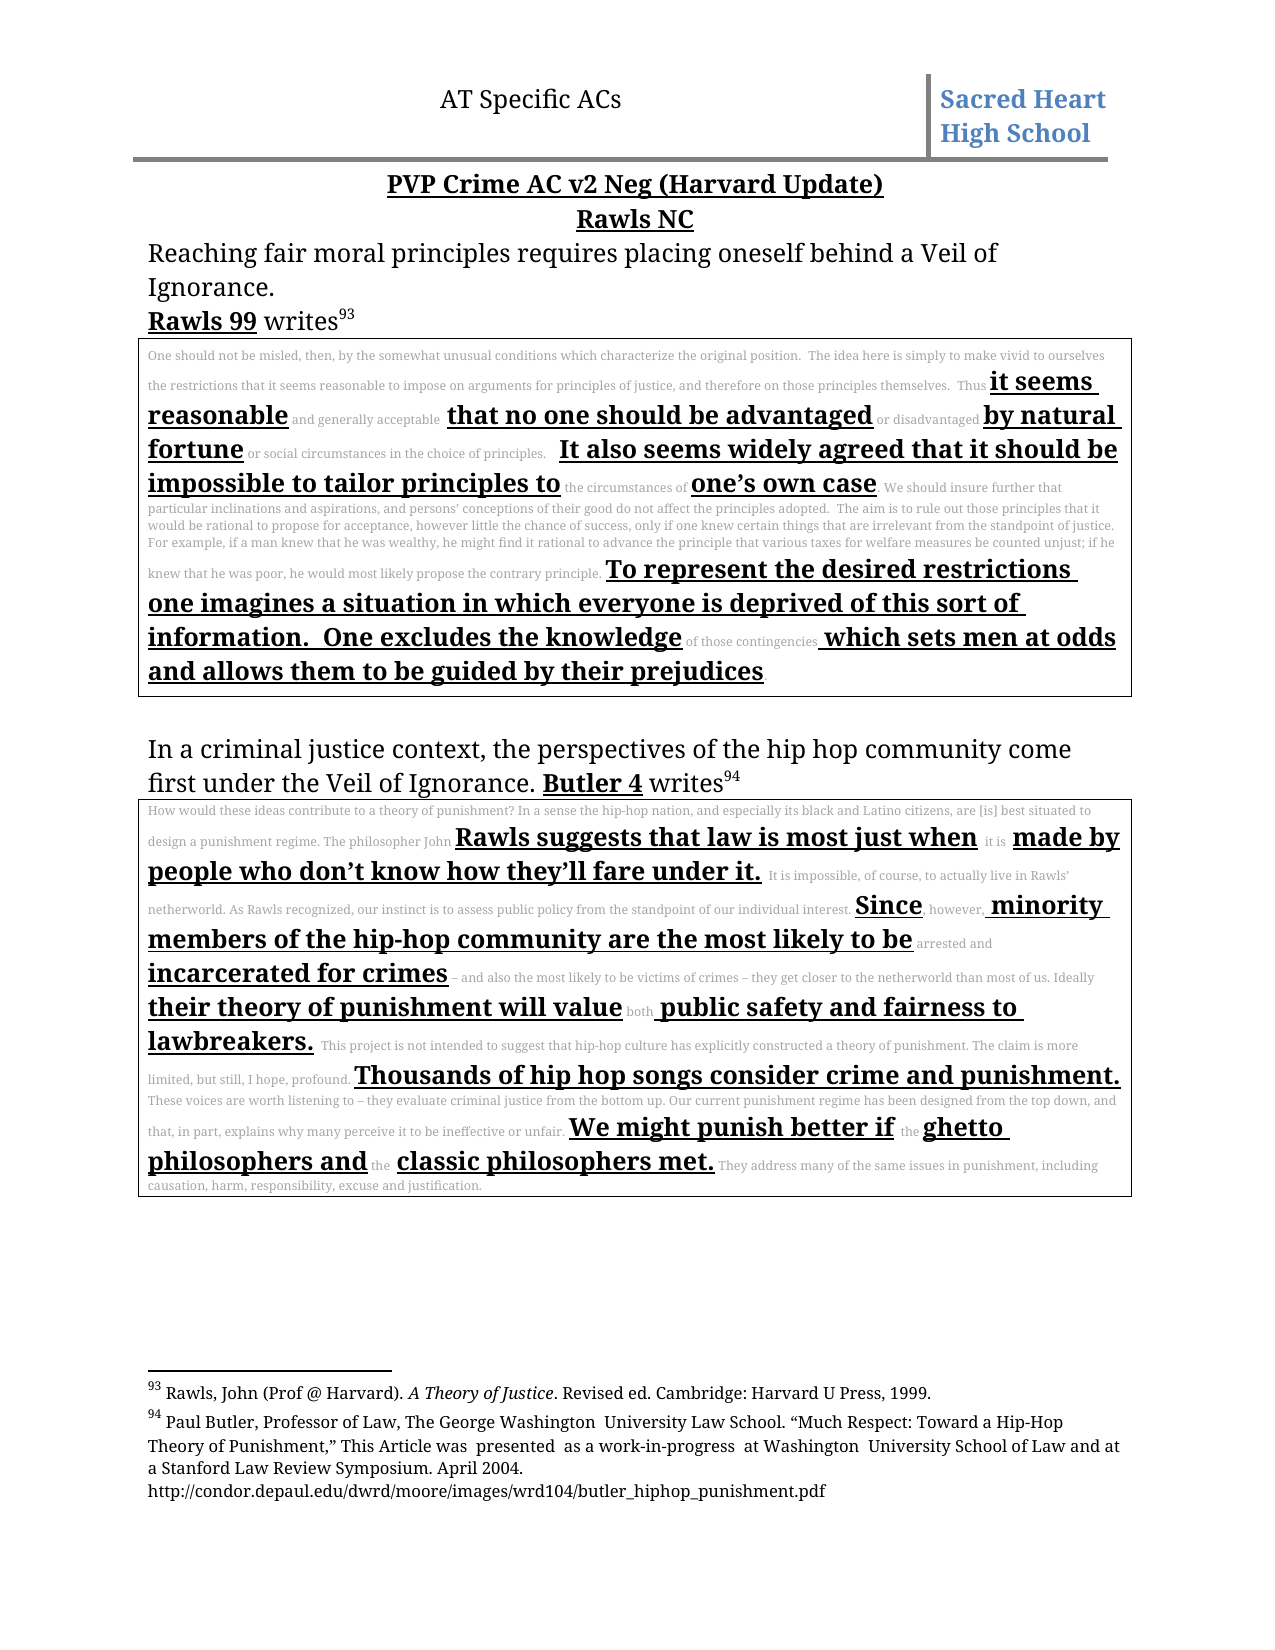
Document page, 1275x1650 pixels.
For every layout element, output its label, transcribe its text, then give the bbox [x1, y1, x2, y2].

text In a criminal justice context, the perspectives of the hip hop community come first under the Veil of Ignorance. Butler 4 writes [148, 731, 1122, 799]
text Reaching fair moral principles requires placing oneself behind a Veil of Ignorance. [148, 235, 1122, 303]
text Rawls NC [148, 201, 1122, 235]
text How would these ideas contribute to a theory of punishment? In a sense the hip-hop nation, and especially its black and Latino citizens, are [is] best situated to design a punishment regime. The philosopher John Rawls suggests that law is most just when it is made by people who don’t know how they’ll fare under it. It is impossible, of course, to actually live in Rawls’ netherworld. As Rawls recognized, our instinct is to assess public policy from the standpoint of our individual interest. Since, however, minority members of the hip-hop community are the most likely to be arrested and incarcerated for crimes – and also the most likely to be victims of crimes – they get closer to the netherworld than most of us. Ideally their theory of punishment will value both public safety and fairness to lawbreakers. This project is not intended to suggest that hip-hop culture has explicitly constructed a theory of punishment. The claim is more limited, but still, I hope, profound. Thousands of hip hop songs consider crime and punishment. These voices are worth listening to – they evaluate criminal justice from the bottom up. Our current punishment regime has been designed from the top down, and that, in part, explains why many perceive it to be ineffective or unfair. We might punish better if the ghetto philosophers and the classic philosophers met. They address many of the same issues in punishment, including causation, harm, responsibility, excuse and justification. [139, 800, 1131, 1196]
text Rawls 99 writes [148, 303, 1122, 337]
text One should not be misled, then, by the somewhat unusual conditions which characterize the original position. The idea here is simply to make vivid to ourselves the restrictions that it seems reasonable to impose on arguments for principles of justice, and therefore on those principles themselves. Thus it seems reasonable and generally acceptable that no one should be advantaged or disadvantaged by natural fortune or social circumstances in the choice of principles. It also seems widely agreed that it should be impossible to tailor principles to the circumstances of one’s own case. We should insure further that particular inclinations and aspirations, and persons’ conceptions of their good do not affect the principles adopted. The aim is to rule out those principles that it would be rational to propose for acceptance, however little the chance of success, only if one knew certain things that are irrelevant from the standpoint of justice. For example, if a man knew that he was wealthy, he might find it rational to advance the principle that various taxes for welfare measures be counted unjust; if he knew that he was poor, he would most likely propose the contrary principle. To represent the desired restrictions one imagines a situation in which everyone is deprived of this sort of information. One excludes the knowledge of those contingencies which sets men at odds and allows them to be guided by their prejudices. [139, 339, 1131, 696]
subtitle PVP Crime AC v2 Neg (Harvard Update) [148, 167, 1122, 201]
